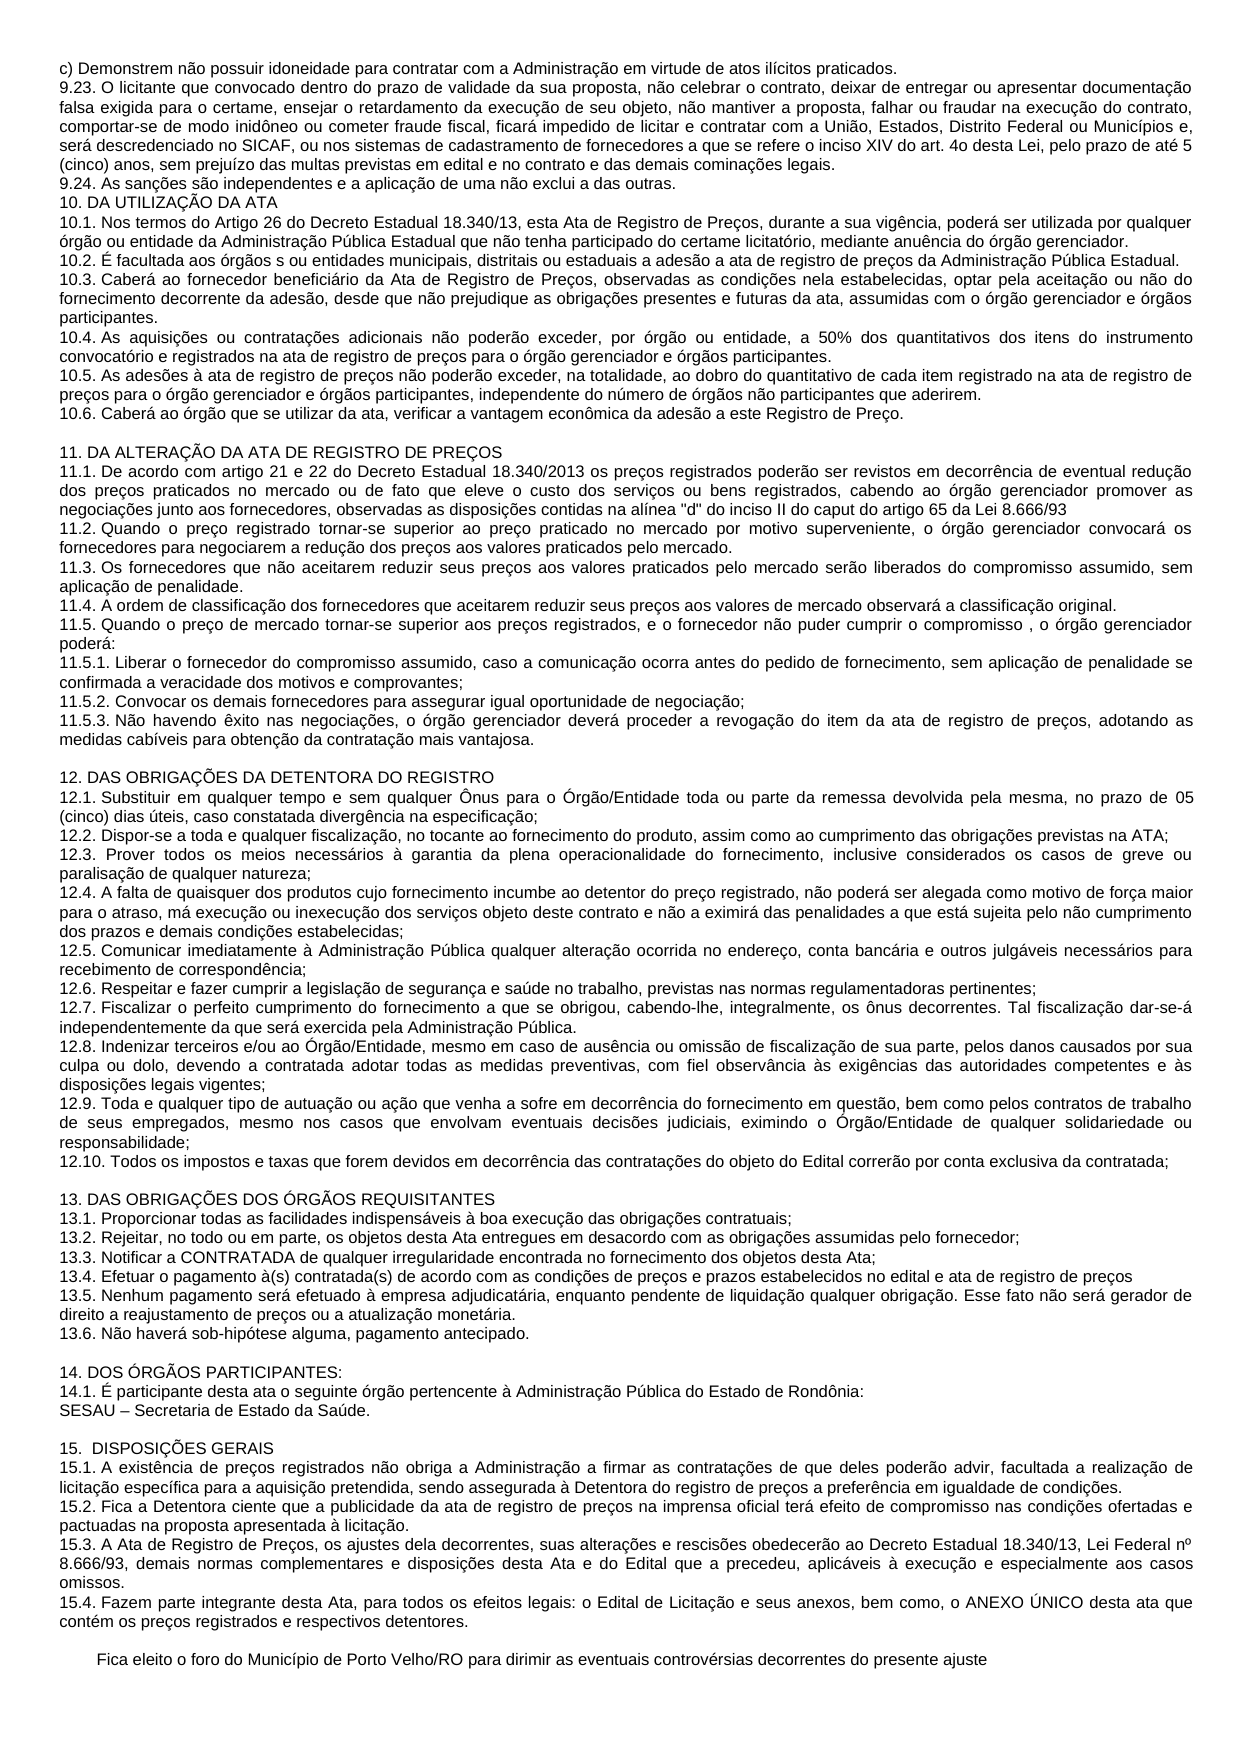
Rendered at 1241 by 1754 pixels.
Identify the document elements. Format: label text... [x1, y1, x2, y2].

text 9.23. O licitante que convocado dentro do prazo de validade da sua proposta, não celebrar o contrato, deixar de entregar ou apresentar documentação falsa exigida para o certame, ensejar o retardamento da execução de seu objeto, não mantiver a proposta, falhar ou fraudar na execução do contrato, comportar-se de modo inidôneo ou cometer fraude fiscal, ficará impedido de licitar e contratar com a União, Estados, Distrito Federal ou Municípios e, será descredenciado no SICAF, ou nos sistemas de cadastramento de fornecedores a que se refere o inciso XIV do art. 4o desta Lei, pelo prazo de até 5 (cinco) anos, sem prejuízo das multas previstas em edital e no contrato e das demais cominações legais. [59, 78, 1194, 174]
text 13.5. Nenhum pagamento será efetuado à empresa adjudicatária, enquanto pendente de liquidação qualquer obrigação. Esse fato não será gerador de direito a reajustamento de preços ou a atualização monetária. [59, 1286, 1194, 1324]
text 12.4. A falta de quaisquer dos produtos cujo fornecimento incumbe ao detentor do preço registrado, não poderá ser alegada como motivo de força maior para o atraso, má execução ou inexecução dos serviços objeto deste contrato e não a eximirá das penalidades a que está sujeita pelo não cumprimento dos prazos e demais condições estabelecidas; [59, 883, 1194, 941]
text 12.3. Prover todos os meios necessários à garantia da plena operacionalidade do fornecimento, inclusive considerados os casos de greve ou paralisação de qualquer natureza; [59, 845, 1194, 883]
text 13. DAS OBRIGAÇÕES DOS ÓRGÃOS REQUISITANTES [59, 1190, 1194, 1209]
text 10. DA UTILIZAÇÃO DA ATA [59, 193, 1194, 212]
text 11.5.2. Convocar os demais fornecedores para assegurar igual oportunidade de negociação; [59, 692, 1194, 711]
text c) Demonstrem não possuir idoneidade para contratar com a Administração em virtude de atos ilícitos praticados. [59, 59, 1194, 78]
text 12. DAS OBRIGAÇÕES DA DETENTORA DO REGISTRO [59, 768, 1194, 787]
text 15.4. Fazem parte integrante desta Ata, para todos os efeitos legais: o Edital de Licitação e seus anexos, bem como, o ANEXO ÚNICO desta ata que contém os preços registrados e respectivos detentores. [59, 1592, 1194, 1631]
text 12.8. Indenizar terceiros e/ou ao Órgão/Entidade, mesmo em caso de ausência ou omissão de fiscalização de sua parte, pelos danos causados por sua culpa ou dolo, devendo a contratada adotar todas as medidas preventivas, com fiel observância às exigências das autoridades competentes e às disposições legais vigentes; [59, 1037, 1194, 1094]
text 10.4. As aquisições ou contratações adicionais não poderão exceder, por órgão ou entidade, a 50% dos quantitativos dos itens do instrumento convocatório e registrados na ata de registro de preços para o órgão gerenciador e órgãos participantes. [59, 327, 1194, 366]
text 11.5.1. Liberar o fornecedor do compromisso assumido, caso a comunicação ocorra antes do pedido de fornecimento, sem aplicação de penalidade se confirmada a veracidade dos motivos e comprovantes; [59, 653, 1194, 692]
text 12.5. Comunicar imediatamente à Administração Pública qualquer alteração ocorrida no endereço, conta bancária e outros julgáveis necessários para recebimento de correspondência; [59, 941, 1194, 979]
text 12.10. Todos os impostos e taxas que forem devidos em decorrência das contratações do objeto do Edital correrão por conta exclusiva da contratada; [59, 1152, 1194, 1171]
text Fica eleito o foro do Município de Porto Velho/RO para dirimir as eventuais controvérsias decorrentes do presente ajuste [59, 1650, 1194, 1669]
text 14.1. É participante desta ata o seguinte órgão pertencente à Administração Pública do Estado de Rondônia: [59, 1382, 1194, 1401]
text 13.3. Notificar a CONTRATADA de qualquer irregularidade encontrada no fornecimento dos objetos desta Ata; [59, 1247, 1194, 1267]
text 12.2. Dispor-se a toda e qualquer fiscalização, no tocante ao fornecimento do produto, assim como ao cumprimento das obrigações previstas na ATA; [59, 826, 1194, 845]
text 13.6. Não haverá sob-hipótese alguma, pagamento antecipado. [59, 1324, 1194, 1343]
text 14. DOS ÓRGÃOS PARTICIPANTES: [59, 1362, 1194, 1382]
text 11.4. A ordem de classificação dos fornecedores que aceitarem reduzir seus preços aos valores de mercado observará a classificação original. [59, 596, 1194, 615]
text 15.3. A Ata de Registro de Preços, os ajustes dela decorrentes, suas alterações e rescisões obedecerão ao Decreto Estadual 18.340/13, Lei Federal nº 8.666/93, demais normas complementares e disposições desta Ata e do Edital que a precedeu, aplicáveis à execução e especialmente aos casos omissos. [59, 1535, 1194, 1592]
text 10.1. Nos termos do Artigo 26 do Decreto Estadual 18.340/13, esta Ata de Registro de Preços, durante a sua vigência, poderá ser utilizada por qualquer órgão ou entidade da Administração Pública Estadual que não tenha participado do certame licitatório, mediante anuência do órgão gerenciador. [59, 212, 1194, 251]
text 10.5. As adesões à ata de registro de preços não poderão exceder, na totalidade, ao dobro do quantitativo de cada item registrado na ata de registro de preços para o órgão gerenciador e órgãos participantes, independente do número de órgãos não participantes que aderirem. [59, 366, 1194, 404]
text 11.5.3. Não havendo êxito nas negociações, o órgão gerenciador deverá proceder a revogação do item da ata de registro de preços, adotando as medidas cabíveis para obtenção da contratação mais vantajosa. [59, 711, 1194, 749]
text 9.24. As sanções são independentes e a aplicação de uma não exclui a das outras. [59, 174, 1194, 193]
text 10.3. Caberá ao fornecedor beneficiário da Ata de Registro de Preços, observadas as condições nela estabelecidas, optar pela aceitação ou não do fornecimento decorrente da adesão, desde que não prejudique as obrigações presentes e futuras da ata, assumidas com o órgão gerenciador e órgãos participantes. [59, 270, 1194, 327]
text 10.6. Caberá ao órgão que se utilizar da ata, verificar a vantagem econômica da adesão a este Registro de Preço. [59, 404, 1194, 423]
text 11.5. Quando o preço de mercado tornar-se superior aos preços registrados, e o fornecedor não puder cumprir o compromisso , o órgão gerenciador poderá: [59, 615, 1194, 653]
text 13.4. Efetuar o pagamento à(s) contratada(s) de acordo com as condições de preços e prazos estabelecidos no edital e ata de registro de preços [59, 1267, 1194, 1286]
text 11. DA ALTERAÇÃO DA ATA DE REGISTRO DE PREÇOS [59, 442, 1194, 462]
text 12.1. Substituir em qualquer tempo e sem qualquer Ônus para o Órgão/Entidade toda ou parte da remessa devolvida pela mesma, no prazo de 05 (cinco) dias úteis, caso constatada divergência na especificação; [59, 787, 1194, 826]
text 11.1. De acordo com artigo 21 e 22 do Decreto Estadual 18.340/2013 os preços registrados poderão ser revistos em decorrência de eventual redução dos preços praticados no mercado ou de fato que eleve o custo dos serviços ou bens registrados, cabendo ao órgão gerenciador promover as negociações junto aos fornecedores, observadas as disposições contidas na alínea "d" do inciso II do caput do artigo 65 da Lei 8.666/93 [59, 462, 1194, 519]
text 15.1. A existência de preços registrados não obriga a Administração a firmar as contratações de que deles poderão advir, facultada a realização de licitação específica para a aquisição pretendida, sendo assegurada à Detentora do registro de preços a preferência em igualdade de condições. [59, 1458, 1194, 1497]
text 12.6. Respeitar e fazer cumprir a legislação de segurança e saúde no trabalho, previstas nas normas regulamentadoras pertinentes; [59, 979, 1194, 998]
text 11.2. Quando o preço registrado tornar-se superior ao preço praticado no mercado por motivo superveniente, o órgão gerenciador convocará os fornecedores para negociarem a redução dos preços aos valores praticados pelo mercado. [59, 519, 1194, 557]
text 11.3. Os fornecedores que não aceitarem reduzir seus preços aos valores praticados pelo mercado serão liberados do compromisso assumido, sem aplicação de penalidade. [59, 557, 1194, 596]
text 13.1. Proporcionar todas as facilidades indispensáveis à boa execução das obrigações contratuais; [59, 1209, 1194, 1228]
text 15. DISPOSIÇÕES GERAIS [59, 1439, 1194, 1458]
text SESAU – Secretaria de Estado da Saúde. [59, 1401, 1194, 1420]
text 10.2. É facultada aos órgãos s ou entidades municipais, distritais ou estaduais a adesão a ata de registro de preços da Administração Pública Estadual. [59, 251, 1194, 270]
text 12.9. Toda e qualquer tipo de autuação ou ação que venha a sofre em decorrência do fornecimento em questão, bem como pelos contratos de trabalho de seus empregados, mesmo nos casos que envolvam eventuais decisões judiciais, eximindo o Órgão/Entidade de qualquer solidariedade ou responsabilidade; [59, 1094, 1194, 1152]
text 13.2. Rejeitar, no todo ou em parte, os objetos desta Ata entregues em desacordo com as obrigações assumidas pelo fornecedor; [59, 1228, 1194, 1247]
text 12.7. Fiscalizar o perfeito cumprimento do fornecimento a que se obrigou, cabendo-lhe, integralmente, os ônus decorrentes. Tal fiscalização dar-se-á independentemente da que será exercida pela Administração Pública. [59, 998, 1194, 1037]
text 15.2. Fica a Detentora ciente que a publicidade da ata de registro de preços na imprensa oficial terá efeito de compromisso nas condições ofertadas e pactuadas na proposta apresentada à licitação. [59, 1497, 1194, 1535]
